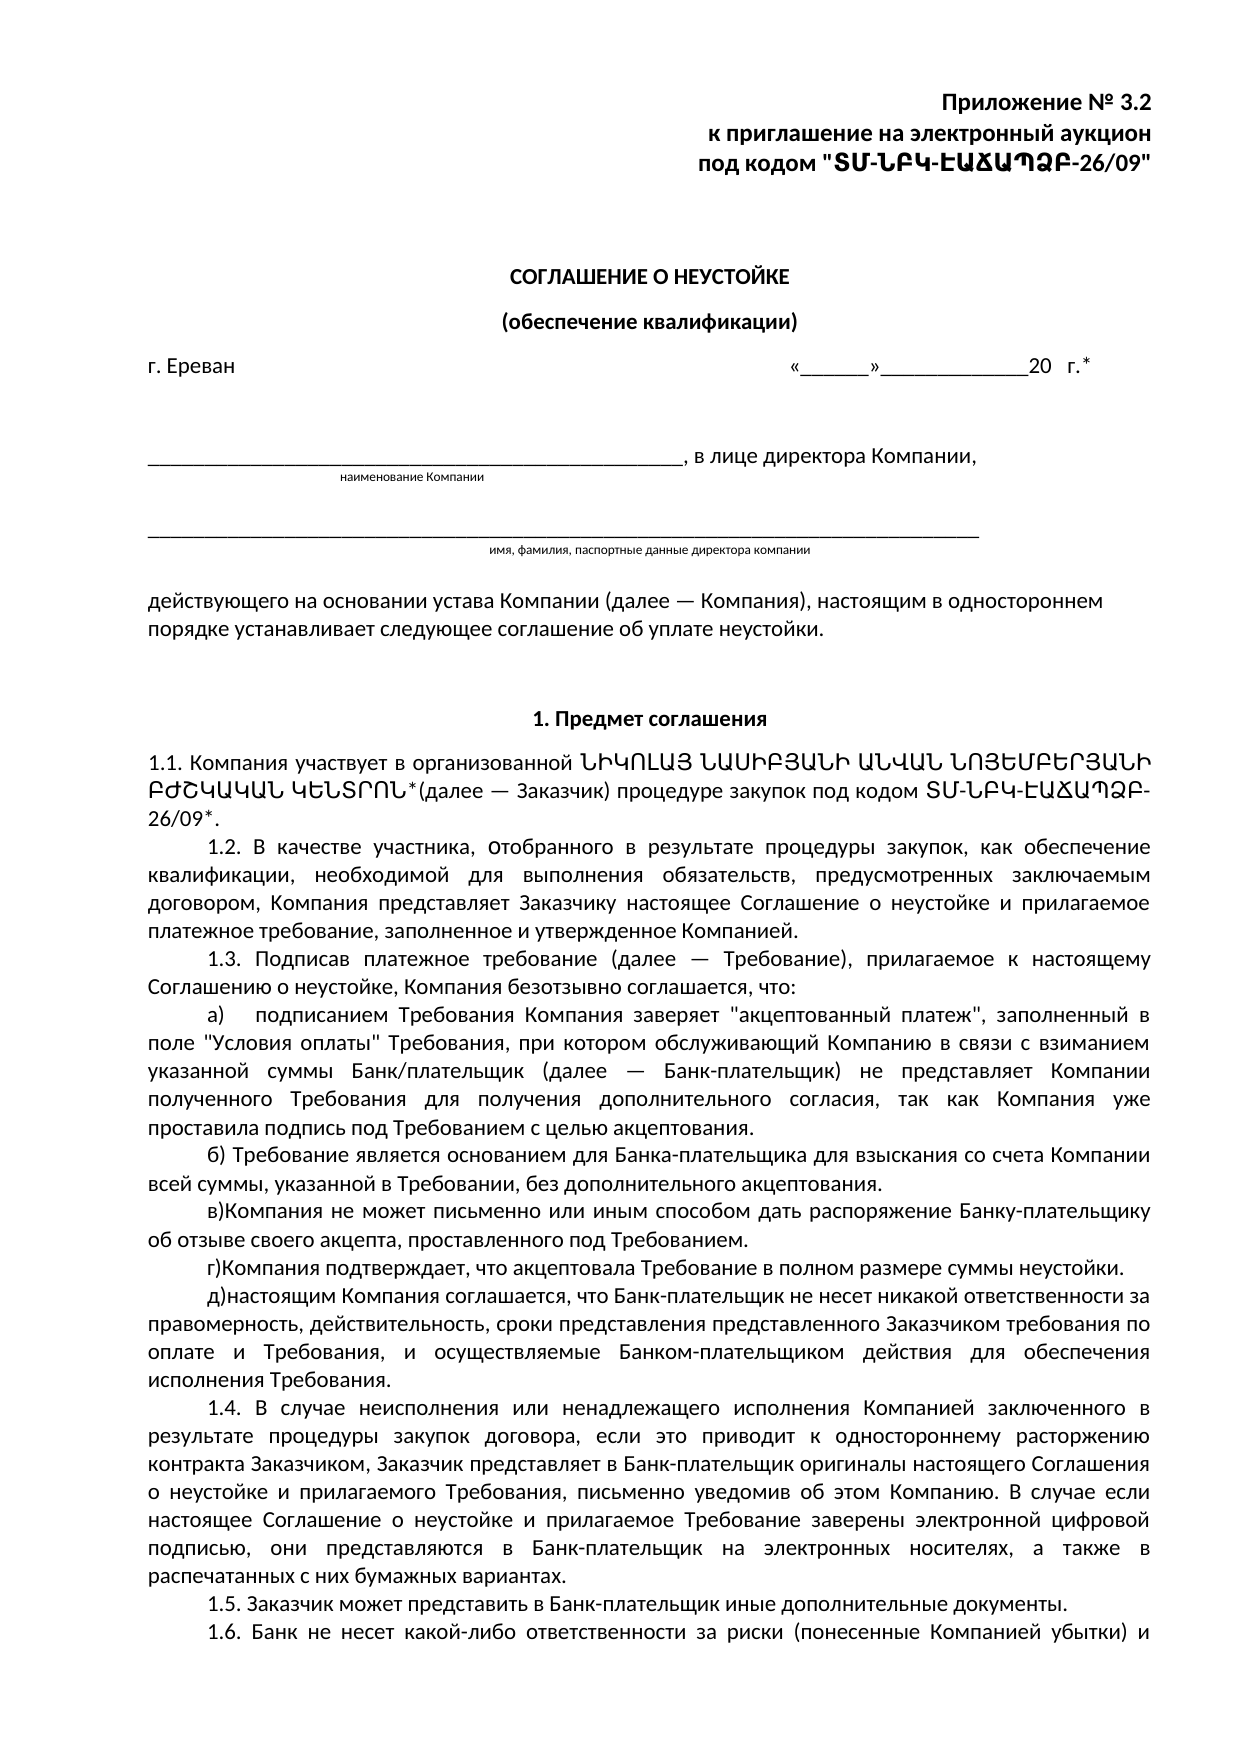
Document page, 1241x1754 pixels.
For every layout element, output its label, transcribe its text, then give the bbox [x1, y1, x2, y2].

text в)Компания не может письменно или иным способом дать распоряжение Банку-плательщику об отзыве своего акцепта, проставленного под Требованием. [148, 1197, 1152, 1253]
text г)Компания подтверждает, что акцептовала Требование в полном размере суммы неустойки. [148, 1253, 1152, 1281]
text наименование Компании [340, 469, 1152, 497]
text порядке устанавливает следующее соглашение об уплате неустойки. [148, 614, 1152, 642]
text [148, 1617, 1152, 1645]
text действующего на основании устава Компании (далее — Компания), настоящим в одностороннем [148, 586, 1152, 614]
text Приложение № 3.2 [148, 86, 1152, 117]
text к приглашение на электронный аукцион [177, 117, 1152, 147]
text (обеспечение квалификации) [148, 307, 1152, 335]
text 1.2. В качестве участника, օтобранного в результате процедуры закупок, как обеспечение квалификации, необходимой для выполнения обязательств, предусмотренных заключаемым договором, Kомпания представляет Заказчику настоящее Соглашение о неустойке и прилагаемое платежное требование, заполненное и утвержденное Компанией. [148, 832, 1152, 944]
text под кодом "ՏՄ-ՆԲԿ-ԷԱՃԱՊՁԲ-26/09" [177, 147, 1152, 178]
text _________________________________________________________________________ [148, 513, 1152, 542]
text д)настоящим Компания соглашается, что Банк-плательщик не несет никакой ответственности за правомерность, действительность, сроки представления представленного Заказчиком требования по оплате и Требования, и осуществляемые Банком-плательщиком действия для обеспечения исполнения Требования. [148, 1281, 1152, 1393]
text 1.4. В случае неисполнения или ненадлежащего исполнения Компанией заключенного в результате процедуры закупок договора, если это приводит к одностороннему расторжению контракта Заказчиком, Заказчик представляет в Банк-плательщик оригиналы настоящего Соглашения о неустойке и прилагаемого Требования, письменно уведомив об этом Компанию. В случае если настоящее Соглашение о неустойке и прилагаемое Требование заверены электронной цифровой подписью, они представляются в Банк-плательщик на электронных носителях, а также в распечатанных с них бумажных вариантах. [148, 1393, 1152, 1589]
table_header г. Ереван [136, 351, 635, 396]
text 1.3. Подписав платежное требование (далее — Требование), прилагаемое к настоящему Соглашению о неустойке, Компания безотзывно соглашается, что: [148, 944, 1152, 1001]
text 1.5. Заказчик может представить в Банк-плательщик иные дополнительные документы. [148, 1589, 1152, 1617]
text _______________________________________________, в лице директора Компании, [148, 441, 1152, 469]
text СОГЛАШЕНИЕ О НЕУСТОЙКЕ [148, 262, 1152, 290]
text 1.1. Компания участвует в организованной ՆԻԿՈԼԱՅ ՆԱՍԻԲՅԱՆԻ ԱՆՎԱՆ ՆՈՅԵՄԲԵՐՅԱՆԻ ԲԺՇԿԱԿԱՆ ԿԵՆՏՐՈՆ*(далее — Заказчик) процедуре закупок под кодом ՏՄ-ՆԲԿ-ԷԱՃԱՊՁԲ-26/09*. [148, 748, 1152, 832]
text б) Требование является основанием для Банка-плательщика для взыскания со счета Компании всей суммы, указанной в Требовании, без дополнительного акцептования. [148, 1141, 1152, 1197]
table_header «______»_____________20 г.* [635, 351, 1104, 396]
text имя, фамилия, паспортные данные директора компании [148, 542, 1152, 569]
text 1. Предмет соглашения [148, 704, 1152, 732]
text а) подписанием Требования Компания заверяет "акцептованный платеж", заполненный в поле "Условия оплаты" Требования, при котором обслуживающий Компанию в связи с взиманием указанной суммы Банк/плательщик (далее — Банк-плательщик) не представляет Компании полученного Требования для получения дополнительного согласия, так как Компания уже проставила подпись под Требованием с целью акцептования. [148, 1001, 1152, 1141]
